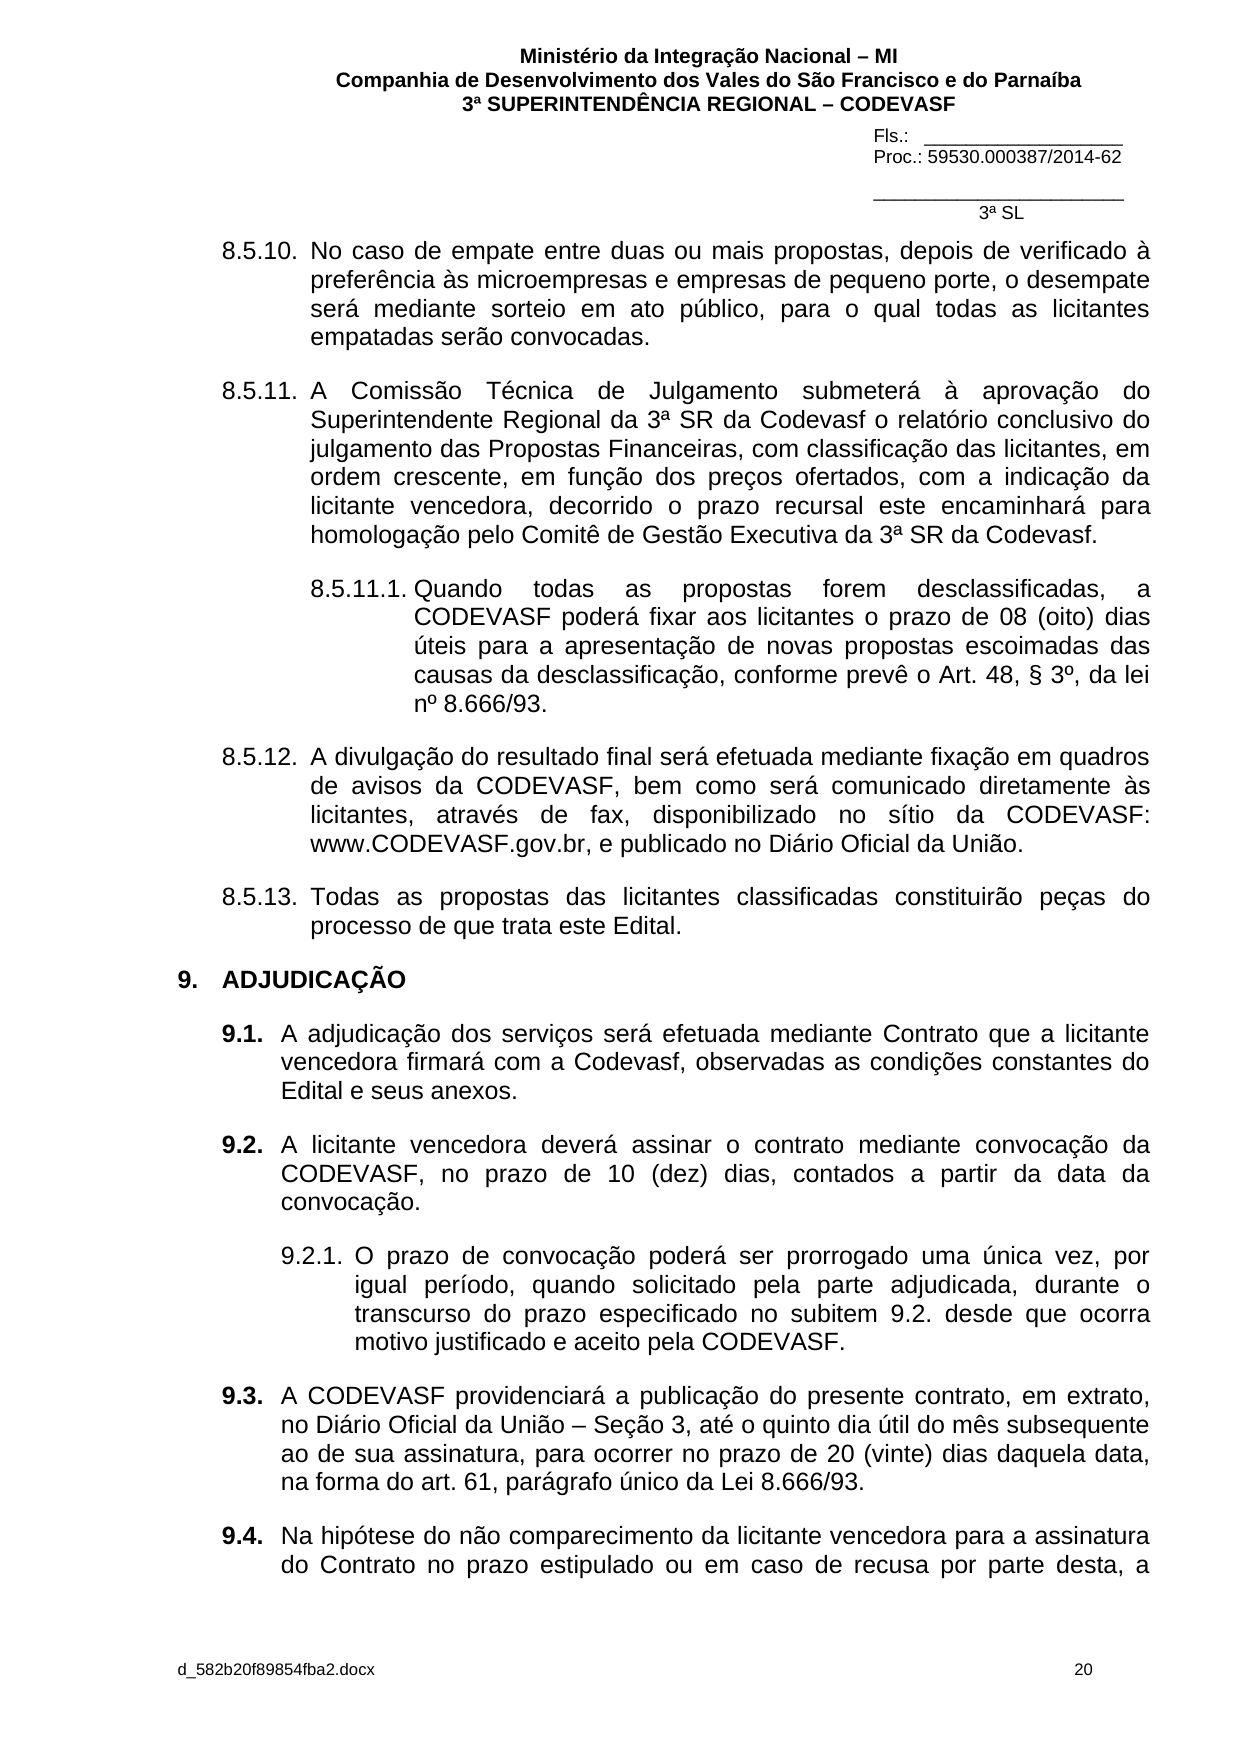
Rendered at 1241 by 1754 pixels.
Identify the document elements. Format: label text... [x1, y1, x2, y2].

list A divulgação do resultado final será efetuada mediante fixação em quadros de avisos da CODEVASF, bem como será comunicado diretamente às licitantes, através de fax, disponibilizado no sítio da CODEVASF: www.CODEVASF.gov.br, e publicado no Diário Oficial da União. [222, 742, 1152, 857]
list Quando todas as propostas forem desclassificadas, a CODEVASF poderá fixar aos licitantes o prazo de 08 (oito) dias úteis para a apresentação de novas propostas escoimadas das causas da desclassificação, conforme prevê o Art. 48, § 3º, da lei nº 8.666/93. [310, 573, 1152, 717]
list A Comissão Técnica de Julgamento submeterá à aprovação do Superintendente Regional da 3ª SR da Codevasf o relatório conclusivo do julgamento das Propostas Financeiras, com classificação das licitantes, em ordem crescente, em função dos preços ofertados, com a indicação da licitante vencedora, decorrido o prazo recursal este encaminhará para homologação pelo Comitê de Gestão Executiva da 3ª SR da Codevasf. [222, 376, 1152, 548]
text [222, 1521, 1152, 1578]
text A licitante vencedora deverá assinar o contrato mediante convocação da CODEVASF, no prazo de 10 (dez) dias, contados a partir da data da convocação. [222, 1130, 1152, 1216]
list Todas as propostas das licitantes classificadas constituirão peças do processo de que trata este Edital. [222, 882, 1152, 940]
text A CODEVASF providenciará a publicação do presente contrato, em extrato, no Diário Oficial da União – Seção 3, até o quinto dia útil do mês subsequente ao de sua assinatura, para ocorrer no prazo de 20 (vinte) dias daquela data, na forma do art. 61, parágrafo único da Lei 8.666/93. [222, 1381, 1152, 1496]
text ADJUDICAÇÃO [177, 965, 1152, 993]
list No caso de empate entre duas ou mais propostas, depois de verificado à preferência às microempresas e empresas de pequeno porte, o desempate será mediante sorteio em ato público, para o qual todas as licitantes empatadas serão convocadas. [222, 236, 1152, 351]
text A adjudicação dos serviços será efetuada mediante Contrato que a licitante vencedora firmará com a Codevasf, observadas as condições constantes do Edital e seus anexos. [222, 1018, 1152, 1105]
list O prazo de convocação poderá ser prorrogado uma única vez, por igual período, quando solicitado pela parte adjudicada, durante o transcurso do prazo especificado no subitem 9.2. desde que ocorra motivo justificado e aceito pela CODEVASF. [281, 1241, 1152, 1356]
